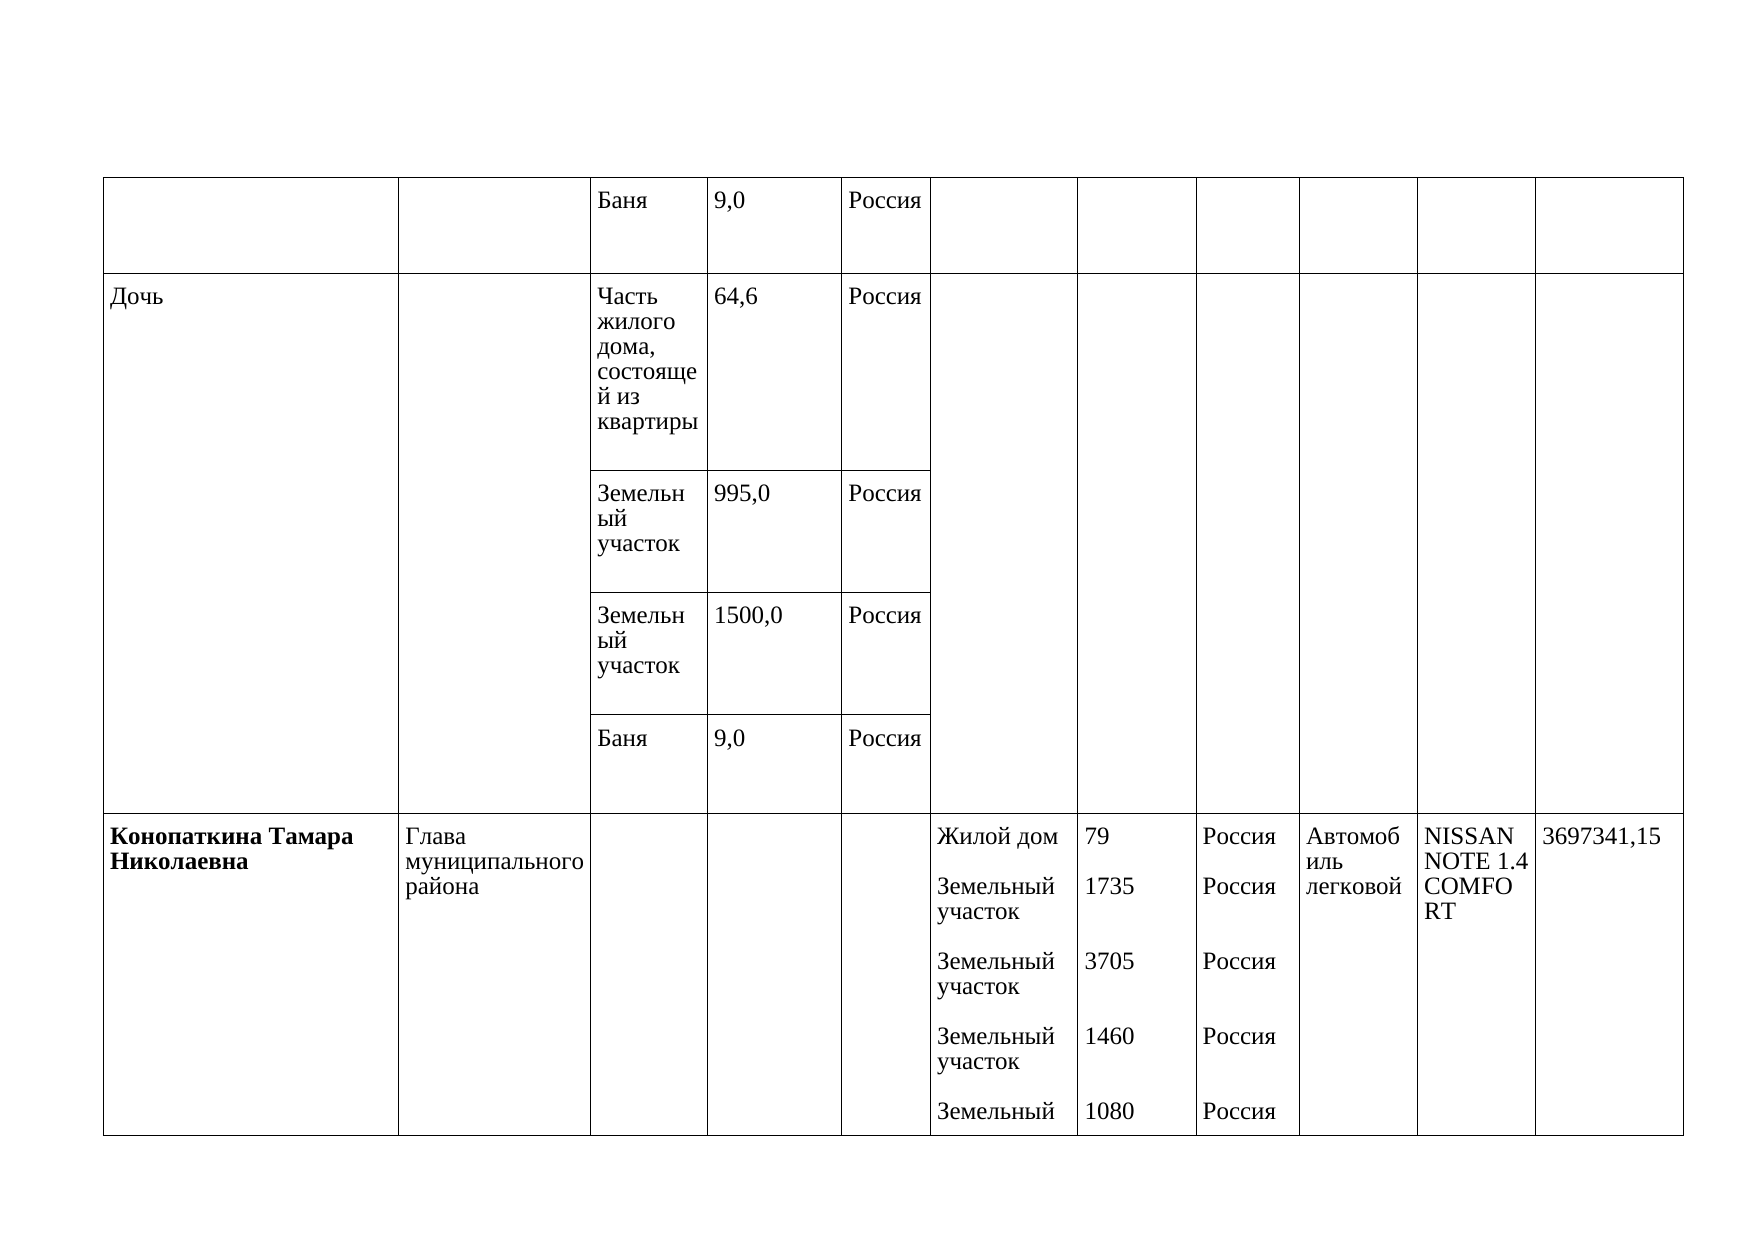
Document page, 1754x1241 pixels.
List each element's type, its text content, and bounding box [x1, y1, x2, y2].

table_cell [104, 814, 398, 1135]
table_cell Земельный участок [591, 471, 707, 592]
table_cell Баня [591, 178, 707, 272]
table_cell Земельный участок [591, 593, 707, 714]
table_cell [1418, 274, 1535, 813]
table_cell 9,0 [708, 715, 841, 813]
table_cell 1500,0 [708, 593, 841, 714]
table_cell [931, 814, 1077, 1135]
table_cell 3697341,15 [1536, 814, 1683, 1135]
table_cell Дочь [104, 274, 398, 813]
table_cell Россия [842, 274, 930, 470]
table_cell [1078, 814, 1196, 1135]
table_cell 64,6 [708, 274, 841, 470]
table_cell [842, 814, 930, 1135]
table_cell Россия [842, 471, 930, 592]
table_cell [1197, 274, 1299, 813]
table_cell [1536, 274, 1683, 813]
table_cell Автомобиль легковой [1300, 814, 1417, 1135]
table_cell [399, 814, 590, 1135]
table_cell Баня [591, 715, 707, 813]
table_cell [1078, 274, 1196, 813]
table_cell [1300, 274, 1417, 813]
table_cell [591, 814, 707, 1135]
table_cell 9,0 [708, 178, 841, 272]
table_cell [708, 814, 841, 1135]
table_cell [1197, 814, 1299, 1135]
table_cell [931, 274, 1077, 813]
table_cell [399, 274, 590, 813]
table_cell Россия [842, 715, 930, 813]
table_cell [1418, 814, 1535, 1135]
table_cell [591, 274, 707, 470]
table_cell Россия [842, 178, 930, 272]
table_cell 995,0 [708, 471, 841, 592]
table_cell Россия [842, 593, 930, 714]
